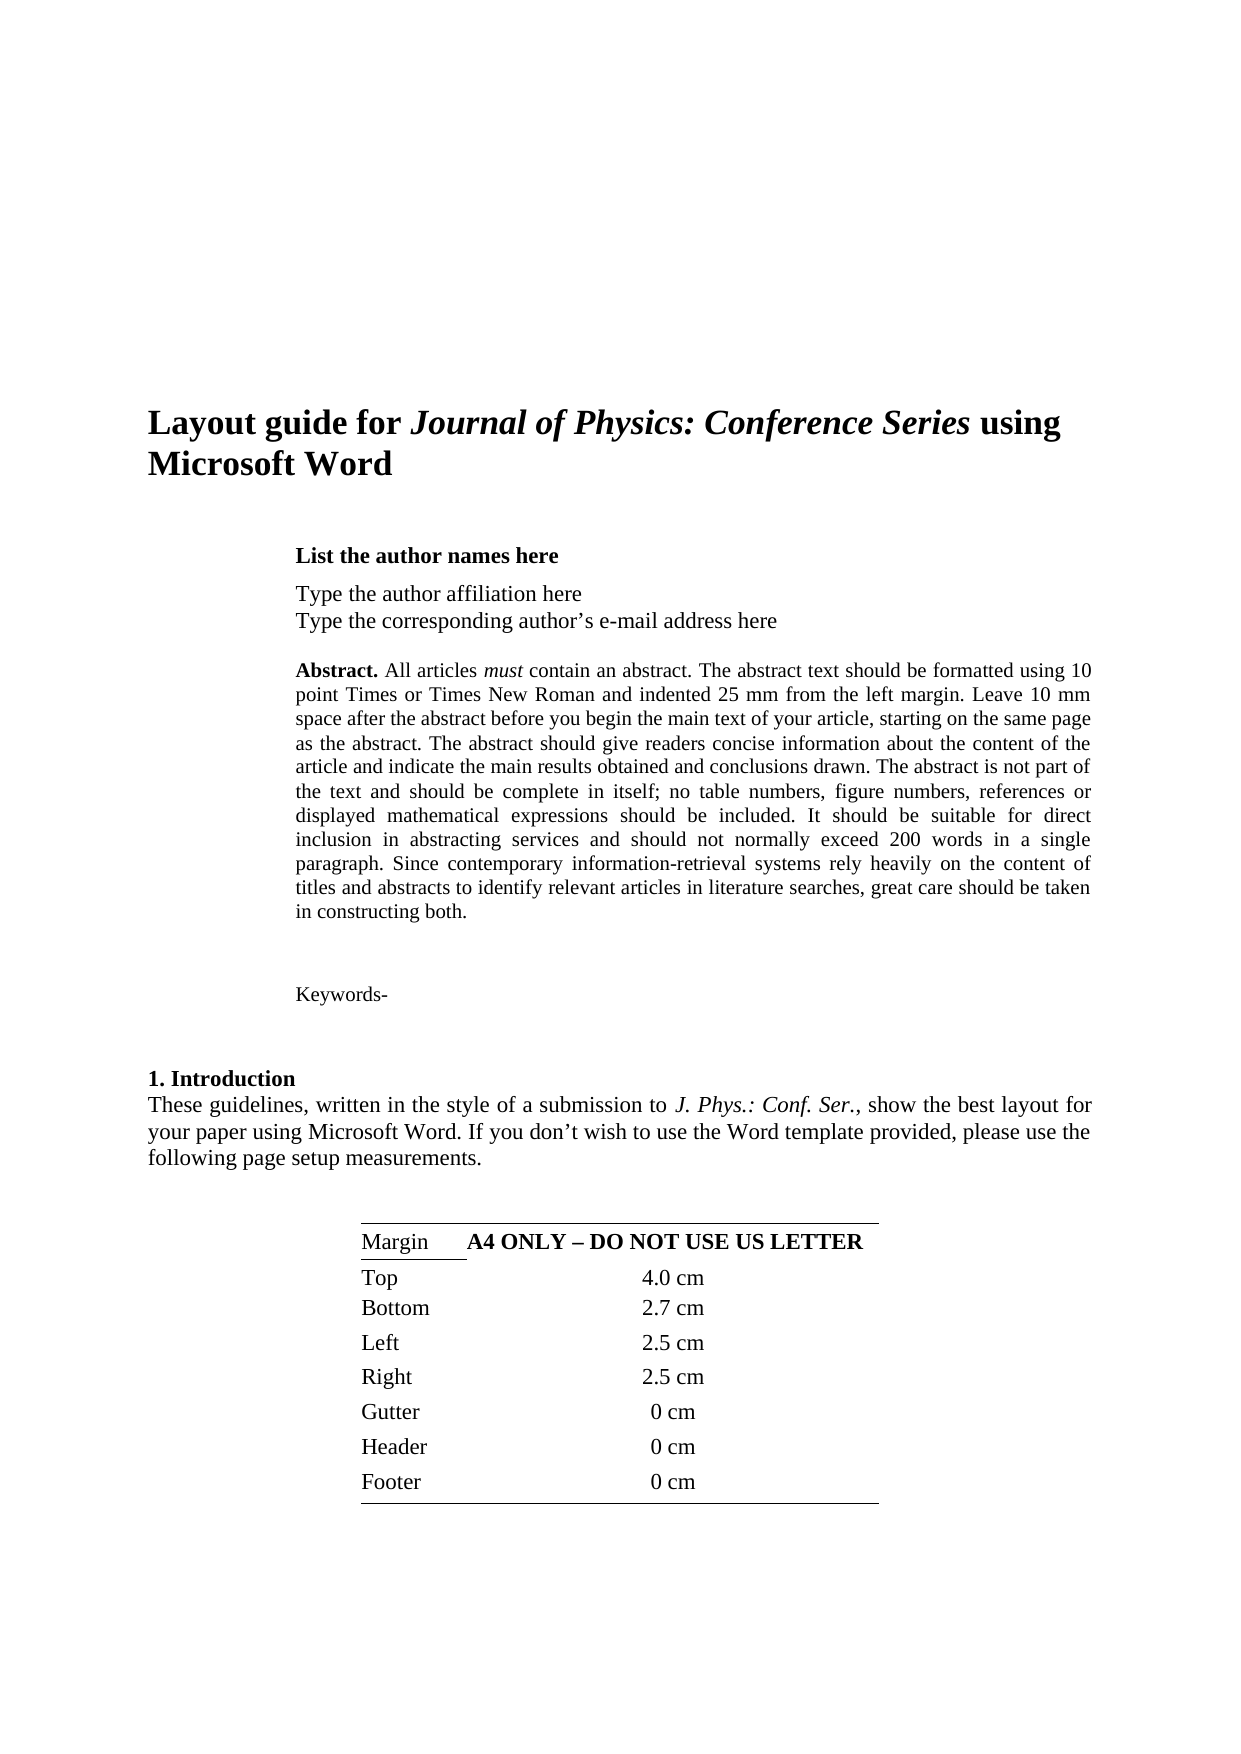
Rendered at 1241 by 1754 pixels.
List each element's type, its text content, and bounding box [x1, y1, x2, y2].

text Keywords- [295, 982, 1092, 1006]
table_cell Bottom [361, 1294, 467, 1328]
table_cell Gutter [361, 1398, 467, 1433]
text Type the corresponding author’s e-mail address here [295, 607, 1092, 633]
table_cell Footer [361, 1468, 467, 1502]
table_cell Right [361, 1363, 467, 1398]
table_cell 0 cm [467, 1433, 879, 1468]
table_cell 0 cm [467, 1398, 879, 1433]
text These guidelines, written in the style of a submission to J. Phys.: Conf. Ser., show the best layout for your paper using Microsoft Word. If you don’t wish to use the Word template provided, please use the following page setup measurements. [148, 1091, 1092, 1171]
text Abstract. All articles must contain an abstract. The abstract text should be formatted using 10 point Times or Times New Roman and indented 25 mm from the left margin. Leave 10 mm space after the abstract before you begin the main text of your article, starting on the same page as the abstract. The abstract should give readers concise information about the content of the article and indicate the main results obtained and conclusions drawn. The abstract is not part of the text and should be complete in itself; no table numbers, figure numbers, references or displayed mathematical expressions should be included. It should be suitable for direct inclusion in abstracting services and should not normally exceed 200 words in a single paragraph. Since contemporary information-retrieval systems rely heavily on the content of titles and abstracts to identify relevant articles in literature searches, great care should be taken in constructing both. [295, 658, 1092, 923]
table_cell 2.7 cm [467, 1294, 879, 1328]
table_header A4 ONLY – DO NOT USE US LETTER [467, 1224, 879, 1259]
table_cell Left [361, 1329, 467, 1363]
text Introduction [148, 1065, 1092, 1091]
table_cell Header [361, 1433, 467, 1468]
table_cell Top [361, 1260, 467, 1294]
table_cell 4.0 cm [467, 1259, 879, 1294]
title Layout guide for Journal of Physics: Conference Series using Microsoft Word [148, 402, 1092, 483]
table_cell 2.5 cm [467, 1329, 879, 1363]
table_cell 2.5 cm [467, 1363, 879, 1398]
table_cell 0 cm [467, 1468, 879, 1502]
table_header Margin [361, 1224, 467, 1259]
text List the author names here [295, 542, 1092, 569]
text Type the author affiliation here [295, 581, 1092, 607]
